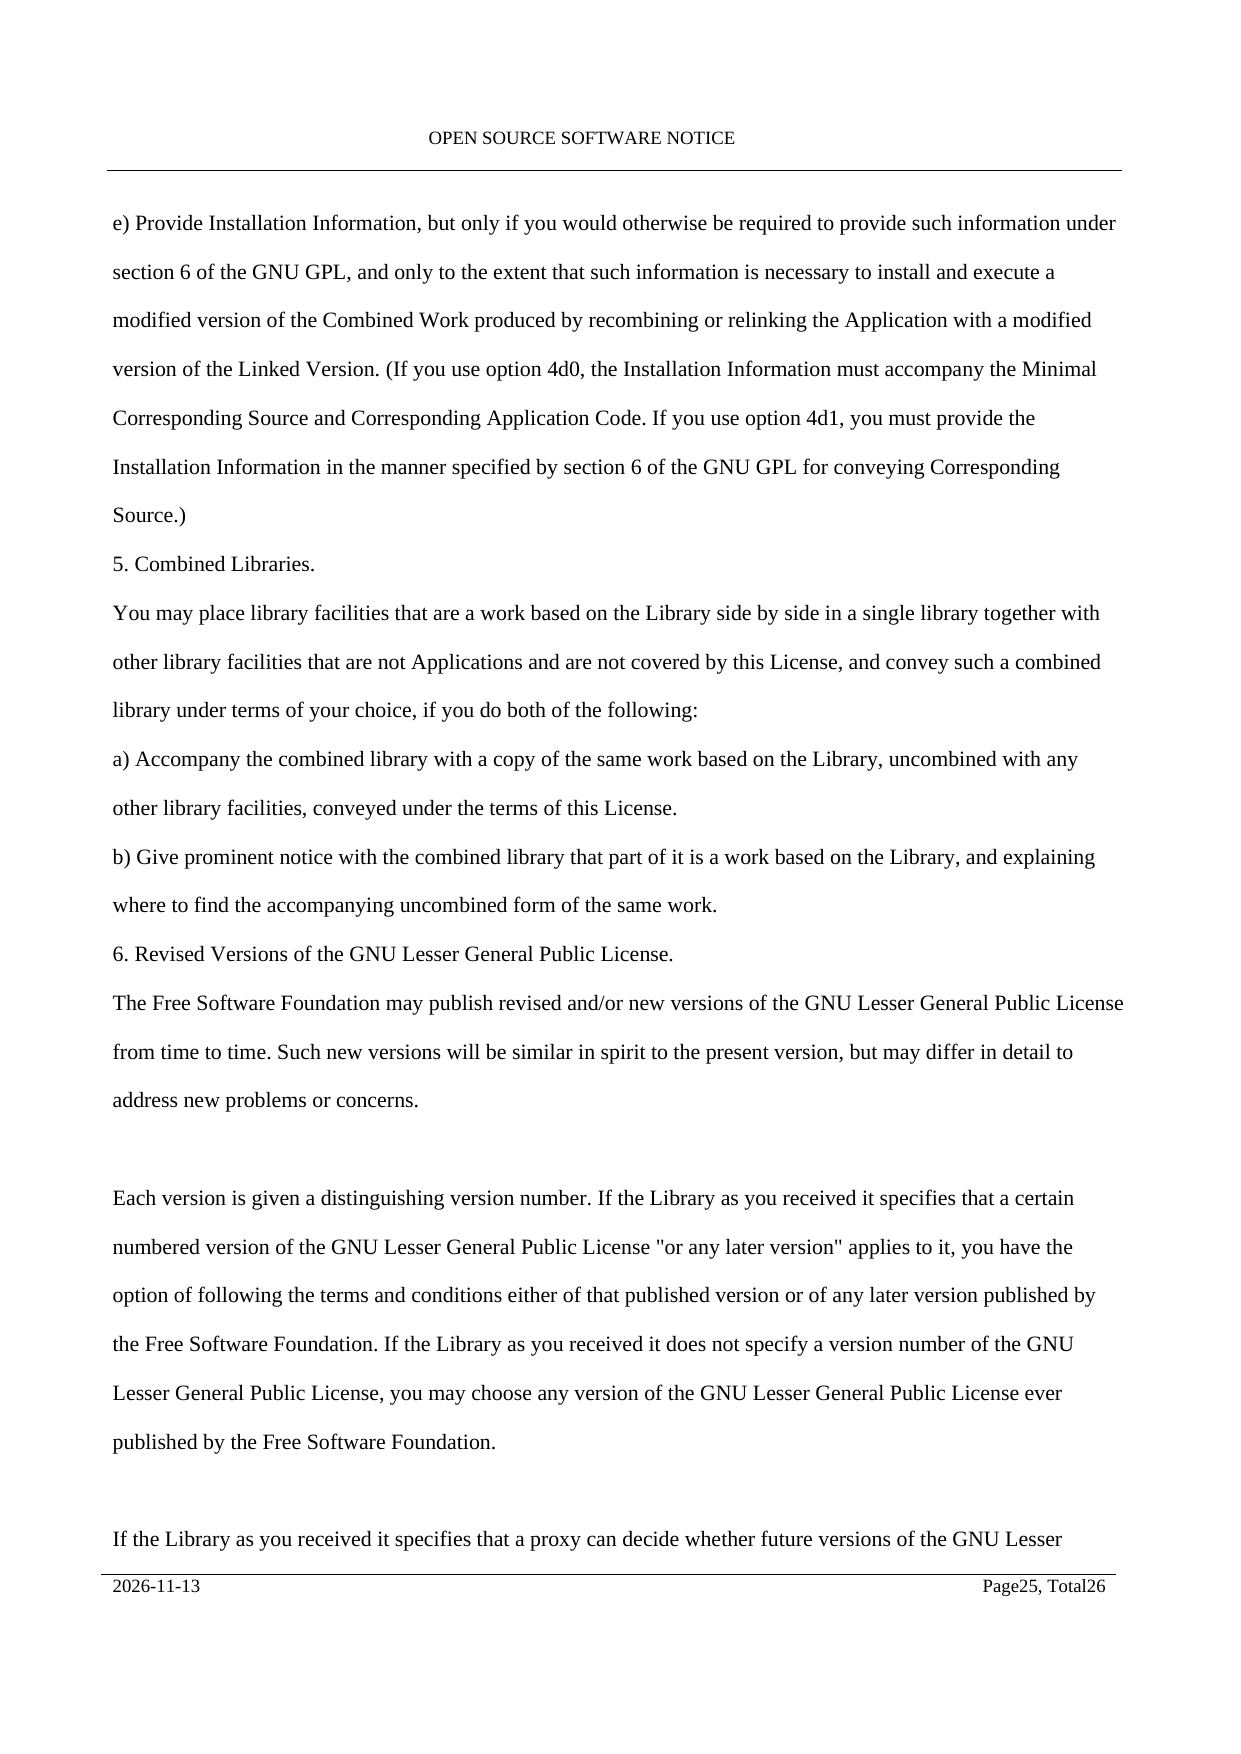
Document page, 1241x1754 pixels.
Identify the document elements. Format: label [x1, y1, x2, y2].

text [112, 206, 1128, 1555]
